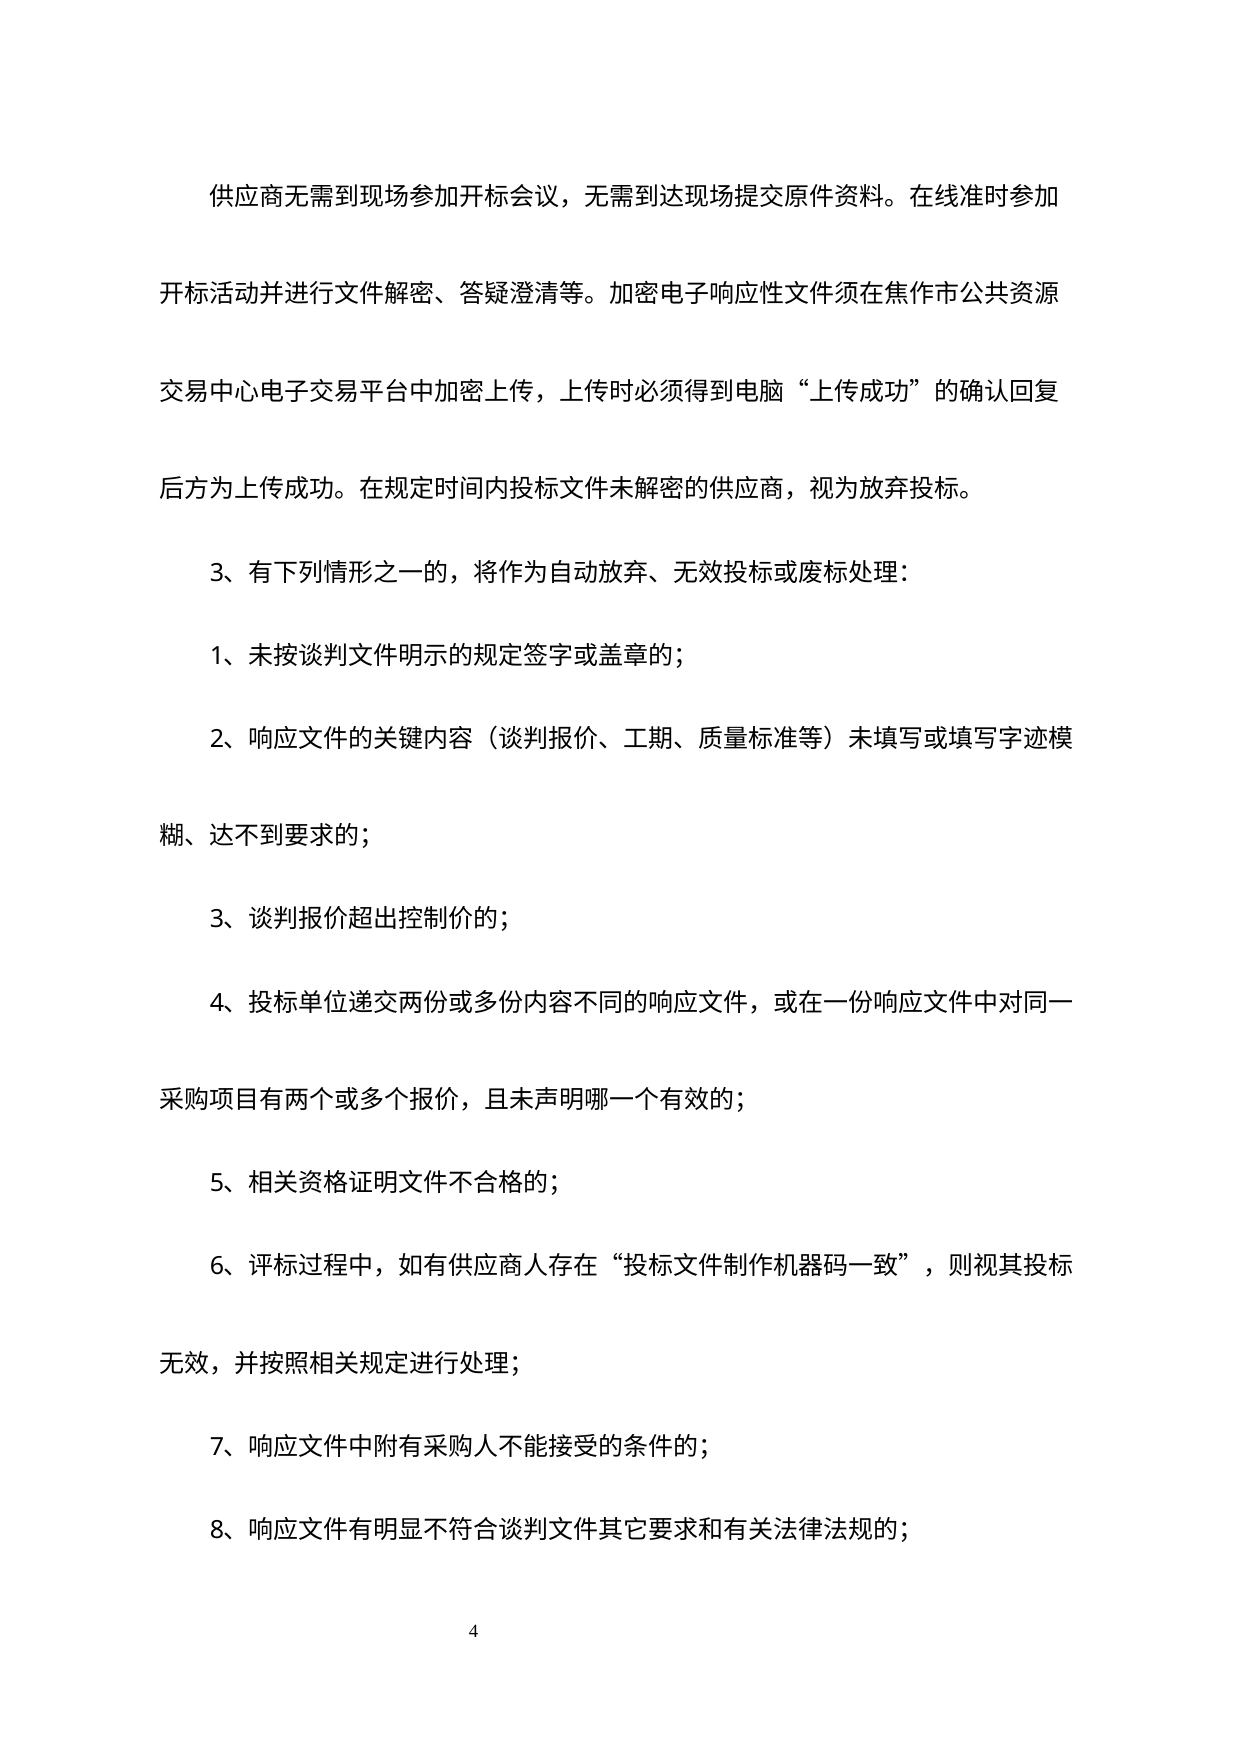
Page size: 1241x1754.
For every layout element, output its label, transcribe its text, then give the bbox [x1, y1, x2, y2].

text 4、投标单位递交两份或多份内容不同的响应文件，或在一份响应文件中对同一采购项目有两个或多个报价，且未声明哪一个有效的； [159, 968, 1078, 1130]
text 3、有下列情形之一的，将作为自动放弃、无效投标或废标处理： [159, 538, 1078, 603]
text 1、未按谈判文件明示的规定签字或盖章的； [159, 621, 1078, 686]
text 2、响应文件的关键内容（谈判报价、工期、质量标准等）未填写或填写字迹模糊、达不到要求的； [159, 704, 1078, 866]
text 7、响应文件中附有采购人不能接受的条件的； [159, 1412, 1078, 1477]
text 5、相关资格证明文件不合格的； [159, 1148, 1078, 1213]
text 3、谈判报价超出控制价的； [159, 884, 1078, 949]
text 供应商无需到现场参加开标会议，无需到达现场提交原件资料。在线准时参加开标活动并进行文件解密、答疑澄清等。加密电子响应性文件须在焦作市公共资源交易中心电子交易平台中加密上传，上传时必须得到电脑“上传成功”的确认回复后方为上传成功。在规定时间内投标文件未解密的供应商，视为放弃投标。 [159, 162, 1078, 519]
text 8、响应文件有明显不符合谈判文件其它要求和有关法律法规的； [159, 1495, 1078, 1560]
text 6、评标过程中，如有供应商人存在“投标文件制作机器码一致”，则视其投标无效，并按照相关规定进行处理； [159, 1231, 1078, 1394]
